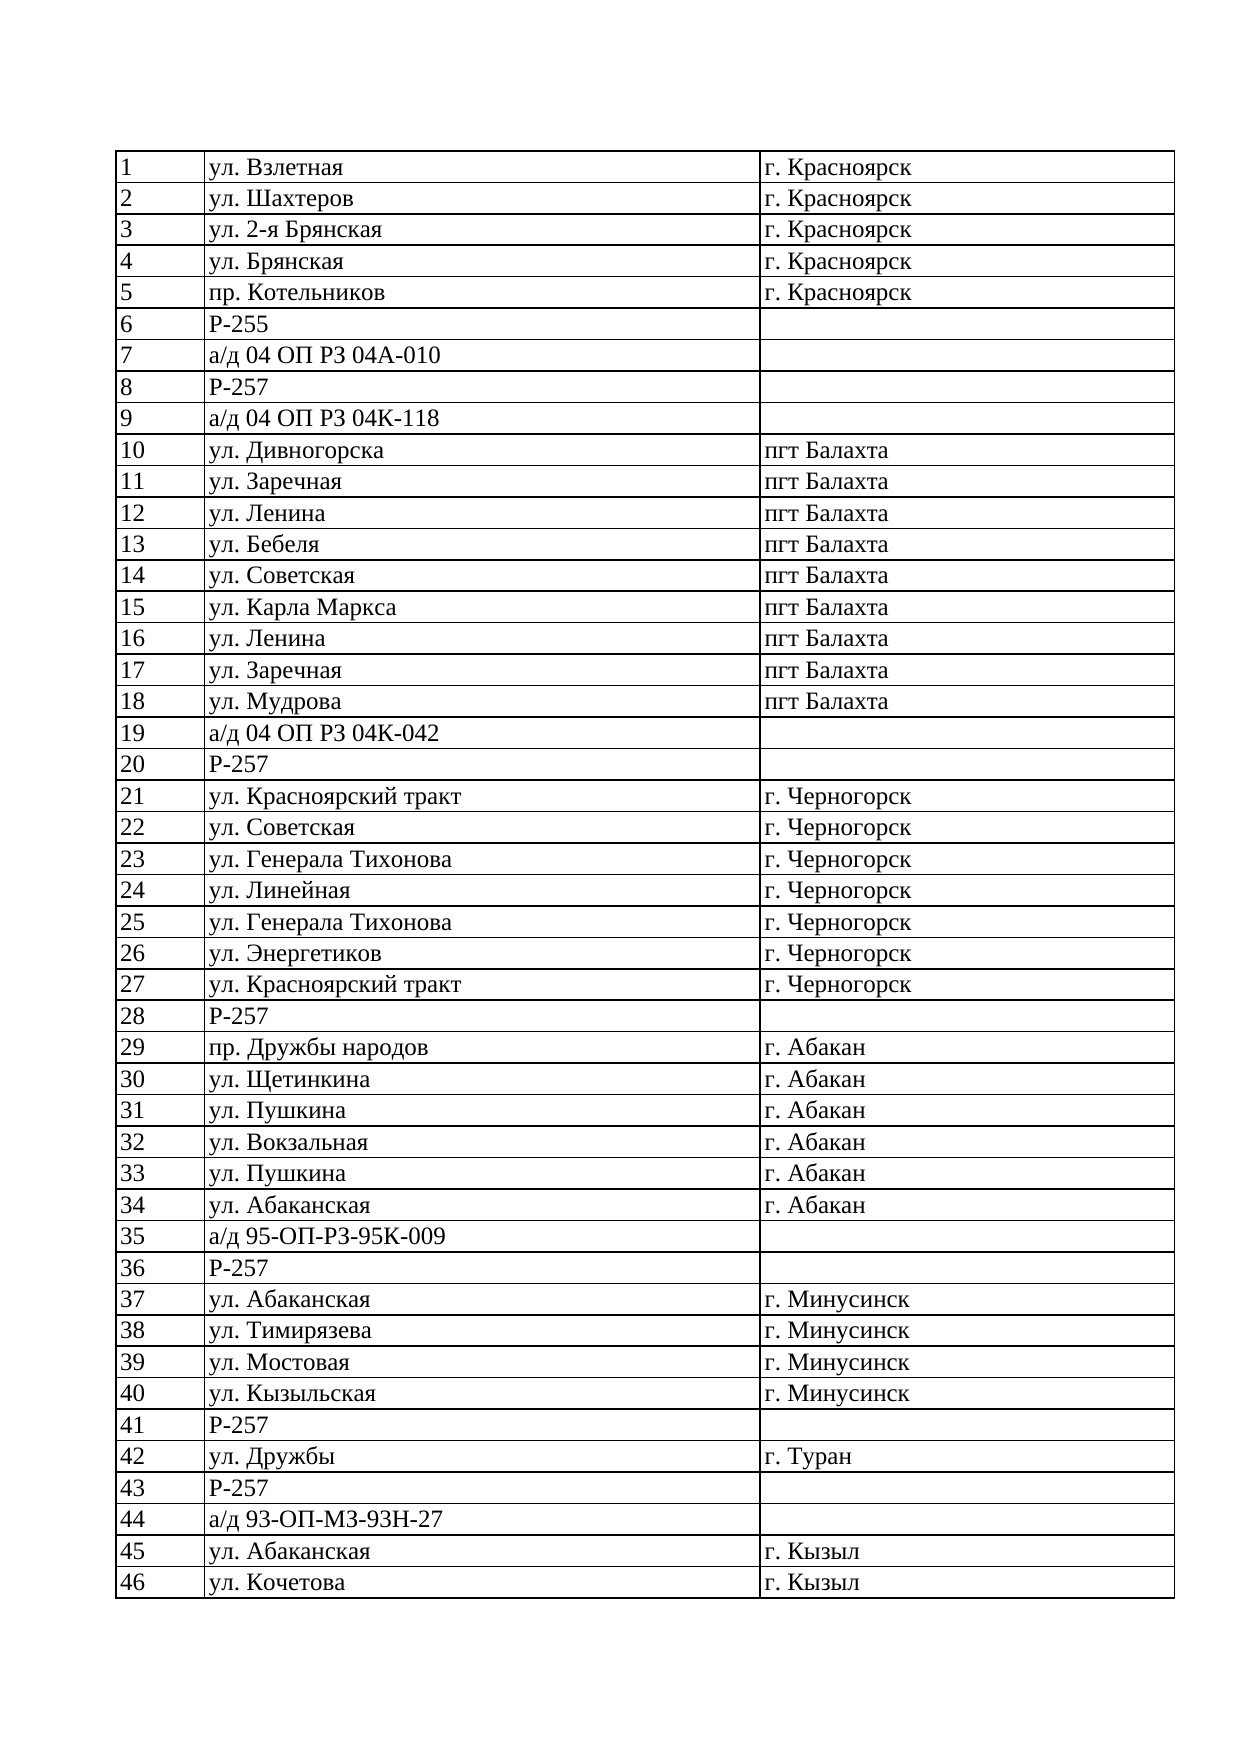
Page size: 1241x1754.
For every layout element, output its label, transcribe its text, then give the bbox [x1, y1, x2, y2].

table_cell 42 [117, 1441, 204, 1471]
table_cell Р-257 [205, 372, 759, 402]
table_cell Р-257 [205, 1410, 759, 1440]
table_cell ул. Брянская [205, 246, 759, 276]
table_cell ул. Ленина [205, 623, 759, 653]
table_cell ул. Вокзальная [205, 1127, 759, 1157]
table_cell а/д 95-ОП-РЗ-95К-009 [205, 1221, 759, 1251]
table_cell пгт Балахта [761, 623, 1174, 653]
table_cell ул. Абаканская [205, 1536, 759, 1566]
table_cell ул. Линейная [205, 875, 759, 905]
table_cell 36 [117, 1253, 204, 1282]
table_cell г. Черногорск [761, 970, 1174, 999]
table_cell [761, 1253, 1174, 1282]
table_cell [761, 1001, 1174, 1031]
table_cell г. Минусинск [761, 1347, 1174, 1377]
table_cell г. Красноярск [761, 215, 1174, 244]
table_cell 26 [117, 938, 204, 968]
table_cell пгт Балахта [761, 435, 1174, 464]
table_cell г. Минусинск [761, 1316, 1174, 1345]
table_cell 21 [117, 781, 204, 811]
table_cell 9 [117, 403, 204, 433]
table_cell 40 [117, 1378, 204, 1408]
table_cell 6 [117, 309, 204, 339]
table_cell [761, 1504, 1174, 1534]
table_cell Р-257 [205, 749, 759, 779]
table_cell 16 [117, 623, 204, 653]
table_cell пр. Дружбы народов [205, 1032, 759, 1062]
table_cell 20 [117, 749, 204, 779]
table_cell ул. Генерала Тихонова [205, 907, 759, 936]
table_cell пгт Балахта [761, 498, 1174, 527]
table_cell 8 [117, 372, 204, 402]
table_cell 11 [117, 466, 204, 496]
table_cell ул. Советская [205, 561, 759, 590]
table_cell Р-257 [205, 1253, 759, 1282]
table_cell [761, 1410, 1174, 1440]
table_cell ул. Кызыльская [205, 1378, 759, 1408]
table_cell 39 [117, 1347, 204, 1377]
table_cell 31 [117, 1095, 204, 1125]
table_cell г. Красноярск [761, 246, 1174, 276]
table_cell пгт Балахта [761, 466, 1174, 496]
table_cell 34 [117, 1190, 204, 1219]
table_cell ул. Абаканская [205, 1190, 759, 1219]
table_cell пгт Балахта [761, 592, 1174, 622]
table_cell 37 [117, 1284, 204, 1314]
table_cell [761, 403, 1174, 433]
table_cell 22 [117, 812, 204, 842]
table_cell ул. Дружбы [205, 1441, 759, 1471]
table_cell г. Абакан [761, 1127, 1174, 1157]
table_cell г. Черногорск [761, 844, 1174, 873]
table_cell 14 [117, 561, 204, 590]
table_cell пгт Балахта [761, 686, 1174, 716]
table_cell 32 [117, 1127, 204, 1157]
table_cell 17 [117, 655, 204, 685]
table_cell ул. Красноярский тракт [205, 781, 759, 811]
table_cell 23 [117, 844, 204, 873]
table_cell 1 [117, 152, 204, 181]
table_cell г. Кызыл [761, 1567, 1174, 1597]
table_cell ул. Взлетная [205, 152, 759, 181]
table_cell [761, 749, 1174, 779]
table_cell г. Абакан [761, 1190, 1174, 1219]
table_cell г. Черногорск [761, 875, 1174, 905]
table_cell 45 [117, 1536, 204, 1566]
table_cell [761, 1473, 1174, 1503]
table_cell ул. Дивногорска [205, 435, 759, 464]
table_cell г. Кызыл [761, 1536, 1174, 1566]
table_cell Р-257 [205, 1001, 759, 1031]
table_cell пгт Балахта [761, 561, 1174, 590]
table_cell ул. Красноярский тракт [205, 970, 759, 999]
table_cell [761, 718, 1174, 748]
table_cell пгт Балахта [761, 529, 1174, 559]
table_cell г. Черногорск [761, 812, 1174, 842]
table_cell ул. Советская [205, 812, 759, 842]
table_cell г. Минусинск [761, 1284, 1174, 1314]
table_cell 2 [117, 183, 204, 213]
table_cell ул. 2-я Брянская [205, 215, 759, 244]
table_cell а/д 04 ОП РЗ 04К-042 [205, 718, 759, 748]
table_cell 25 [117, 907, 204, 936]
table_cell ул. Бебеля [205, 529, 759, 559]
table_cell 28 [117, 1001, 204, 1031]
table_cell ул. Энергетиков [205, 938, 759, 968]
table_cell ул. Заречная [205, 466, 759, 496]
table_cell г. Абакан [761, 1064, 1174, 1094]
table_cell 46 [117, 1567, 204, 1597]
table_cell 12 [117, 498, 204, 527]
table_cell г. Черногорск [761, 938, 1174, 968]
table_cell ул. Тимирязева [205, 1316, 759, 1345]
table_cell г. Красноярск [761, 277, 1174, 307]
table_cell [761, 309, 1174, 339]
table_cell 30 [117, 1064, 204, 1094]
table_cell ул. Щетинкина [205, 1064, 759, 1094]
table_cell 35 [117, 1221, 204, 1251]
table_cell 43 [117, 1473, 204, 1503]
table_cell а/д 04 ОП РЗ 04К-118 [205, 403, 759, 433]
table_cell г. Туран [761, 1441, 1174, 1471]
table_cell а/д 04 ОП РЗ 04А-010 [205, 340, 759, 370]
table_cell 13 [117, 529, 204, 559]
table_cell пгт Балахта [761, 655, 1174, 685]
table_cell 41 [117, 1410, 204, 1440]
table_cell ул. Карла Маркса [205, 592, 759, 622]
table_cell ул. Кочетова [205, 1567, 759, 1597]
table_cell ул. Мудрова [205, 686, 759, 716]
table_cell 44 [117, 1504, 204, 1534]
table_cell г. Минусинск [761, 1378, 1174, 1408]
table_cell ул. Заречная [205, 655, 759, 685]
table_cell 33 [117, 1158, 204, 1188]
table_cell Р-257 [205, 1473, 759, 1503]
table_cell [761, 340, 1174, 370]
table_cell 3 [117, 215, 204, 244]
table_cell 10 [117, 435, 204, 464]
table_cell пр. Котельников [205, 277, 759, 307]
table_cell ул. Генерала Тихонова [205, 844, 759, 873]
table_cell ул. Шахтеров [205, 183, 759, 213]
table_cell 38 [117, 1316, 204, 1345]
table_cell [761, 372, 1174, 402]
table_cell 27 [117, 970, 204, 999]
table_cell а/д 93-ОП-МЗ-93Н-27 [205, 1504, 759, 1534]
table_cell 19 [117, 718, 204, 748]
table_cell ул. Пушкина [205, 1158, 759, 1188]
table_cell ул. Ленина [205, 498, 759, 527]
table_cell 5 [117, 277, 204, 307]
table_cell г. Красноярск [761, 152, 1174, 181]
table_cell г. Красноярск [761, 183, 1174, 213]
table_cell г. Черногорск [761, 907, 1174, 936]
table_cell ул. Пушкина [205, 1095, 759, 1125]
table_cell г. Абакан [761, 1032, 1174, 1062]
table_cell 4 [117, 246, 204, 276]
table_cell ул. Мостовая [205, 1347, 759, 1377]
table_cell [761, 1221, 1174, 1251]
table_cell 29 [117, 1032, 204, 1062]
table_cell г. Абакан [761, 1095, 1174, 1125]
table_cell 24 [117, 875, 204, 905]
table_cell 15 [117, 592, 204, 622]
table_cell Р-255 [205, 309, 759, 339]
table_cell г. Черногорск [761, 781, 1174, 811]
table_cell 18 [117, 686, 204, 716]
table_cell 7 [117, 340, 204, 370]
table_cell г. Абакан [761, 1158, 1174, 1188]
table_cell ул. Абаканская [205, 1284, 759, 1314]
